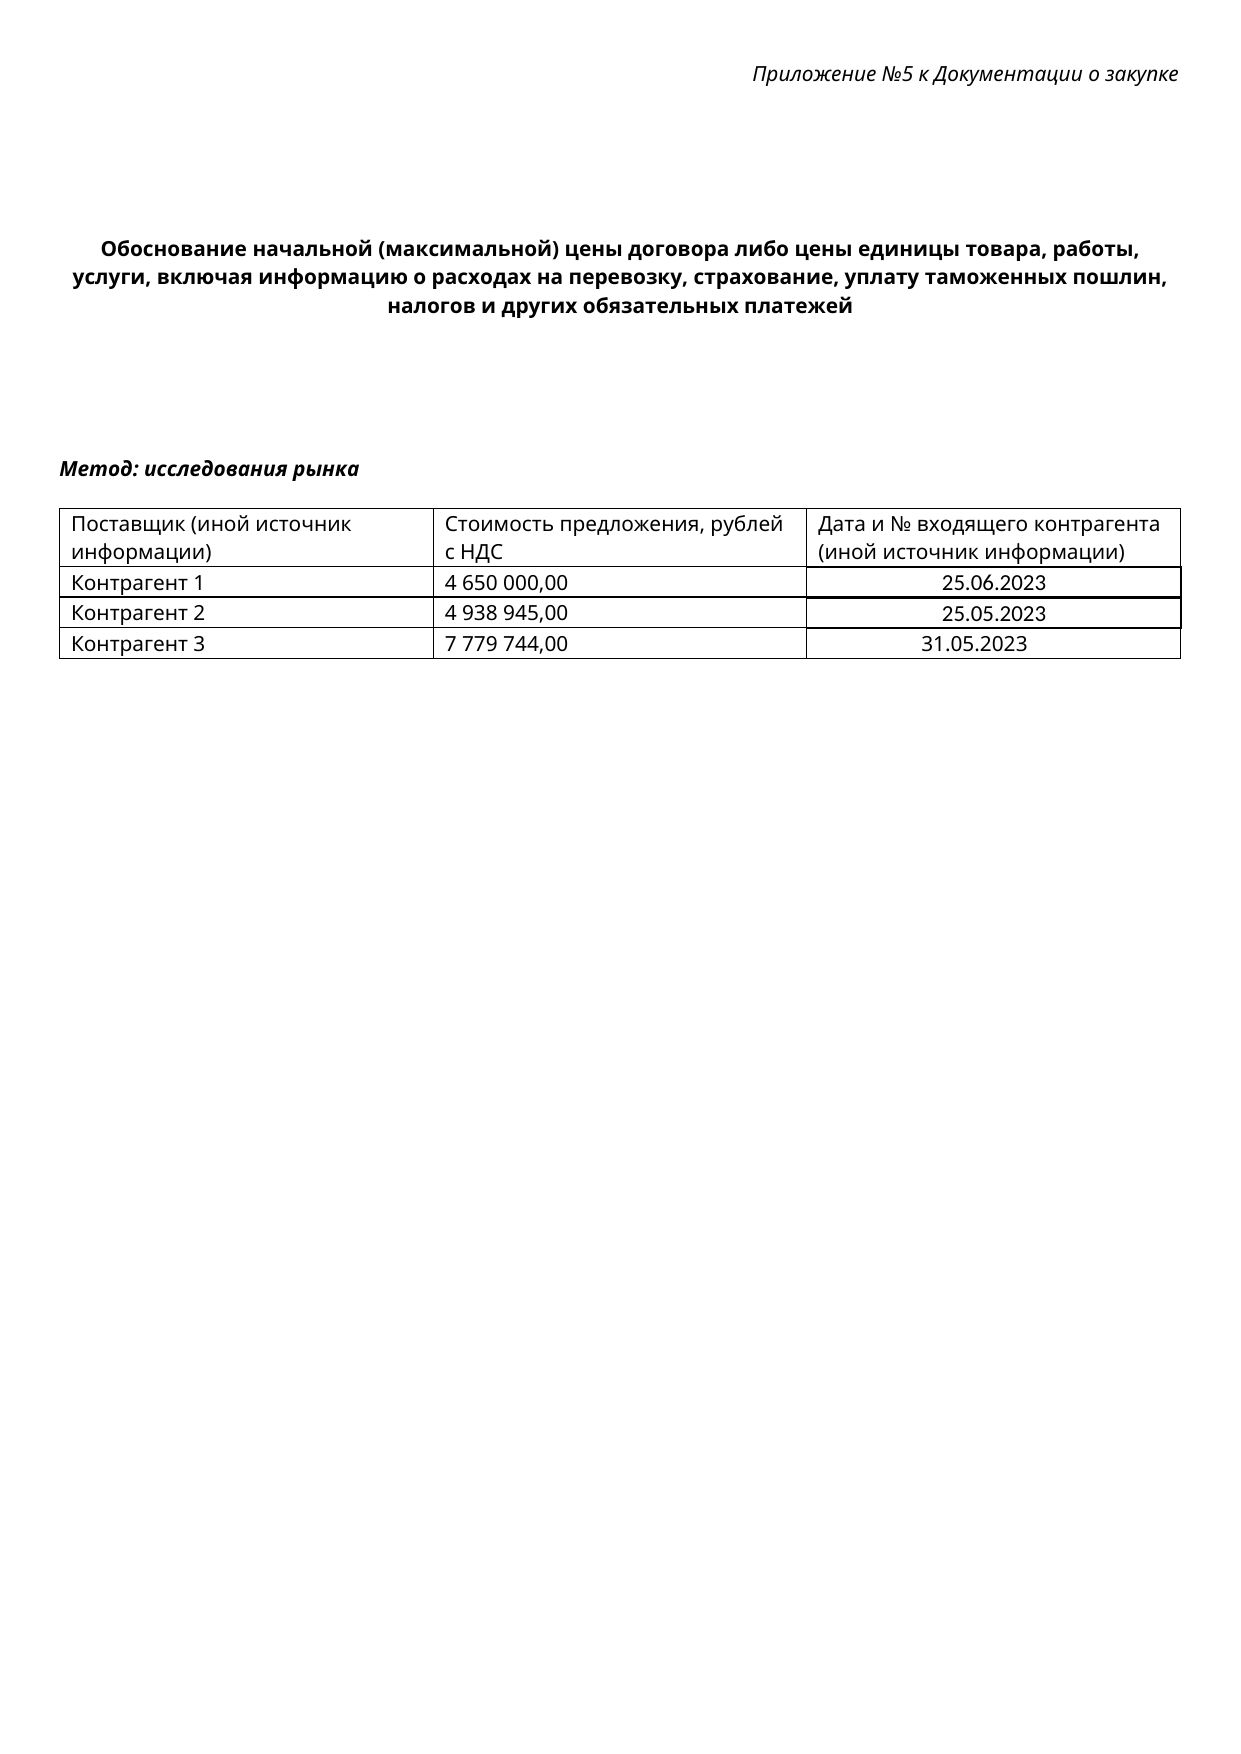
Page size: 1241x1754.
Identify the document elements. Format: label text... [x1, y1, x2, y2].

table_header Поставщик (иной источник информации) [60, 509, 433, 566]
table_cell Контрагент 1 [60, 567, 433, 596]
table_cell Контрагент 3 [60, 628, 433, 657]
table_cell Контрагент 2 [60, 598, 433, 627]
table_cell 31.05.2023 [807, 629, 1180, 657]
table_cell 7 779 744,00 [434, 628, 806, 657]
table_cell 25.05.2023 [807, 599, 1180, 627]
table_header Стоимость предложения, рублей с НДС [434, 509, 806, 566]
table_cell 4 938 945,00 [434, 598, 806, 627]
text Обоснование начальной (максимальной) цены договора либо цены единицы товара, работы, услуги, включая информацию о расходах на перевозку, страхование, уплату таможенных пошлин, налогов и других обязательных платежей [59, 234, 1181, 319]
list Приложение №5 к Документации о закупке [134, 59, 1181, 87]
table_header Дата и № входящего контрагента (иной источник информации) [807, 509, 1180, 566]
table_cell 4 650 000,00 [434, 567, 806, 596]
table_cell 25.06.2023 [807, 568, 1180, 596]
text Метод: исследования рынка [59, 454, 1181, 483]
